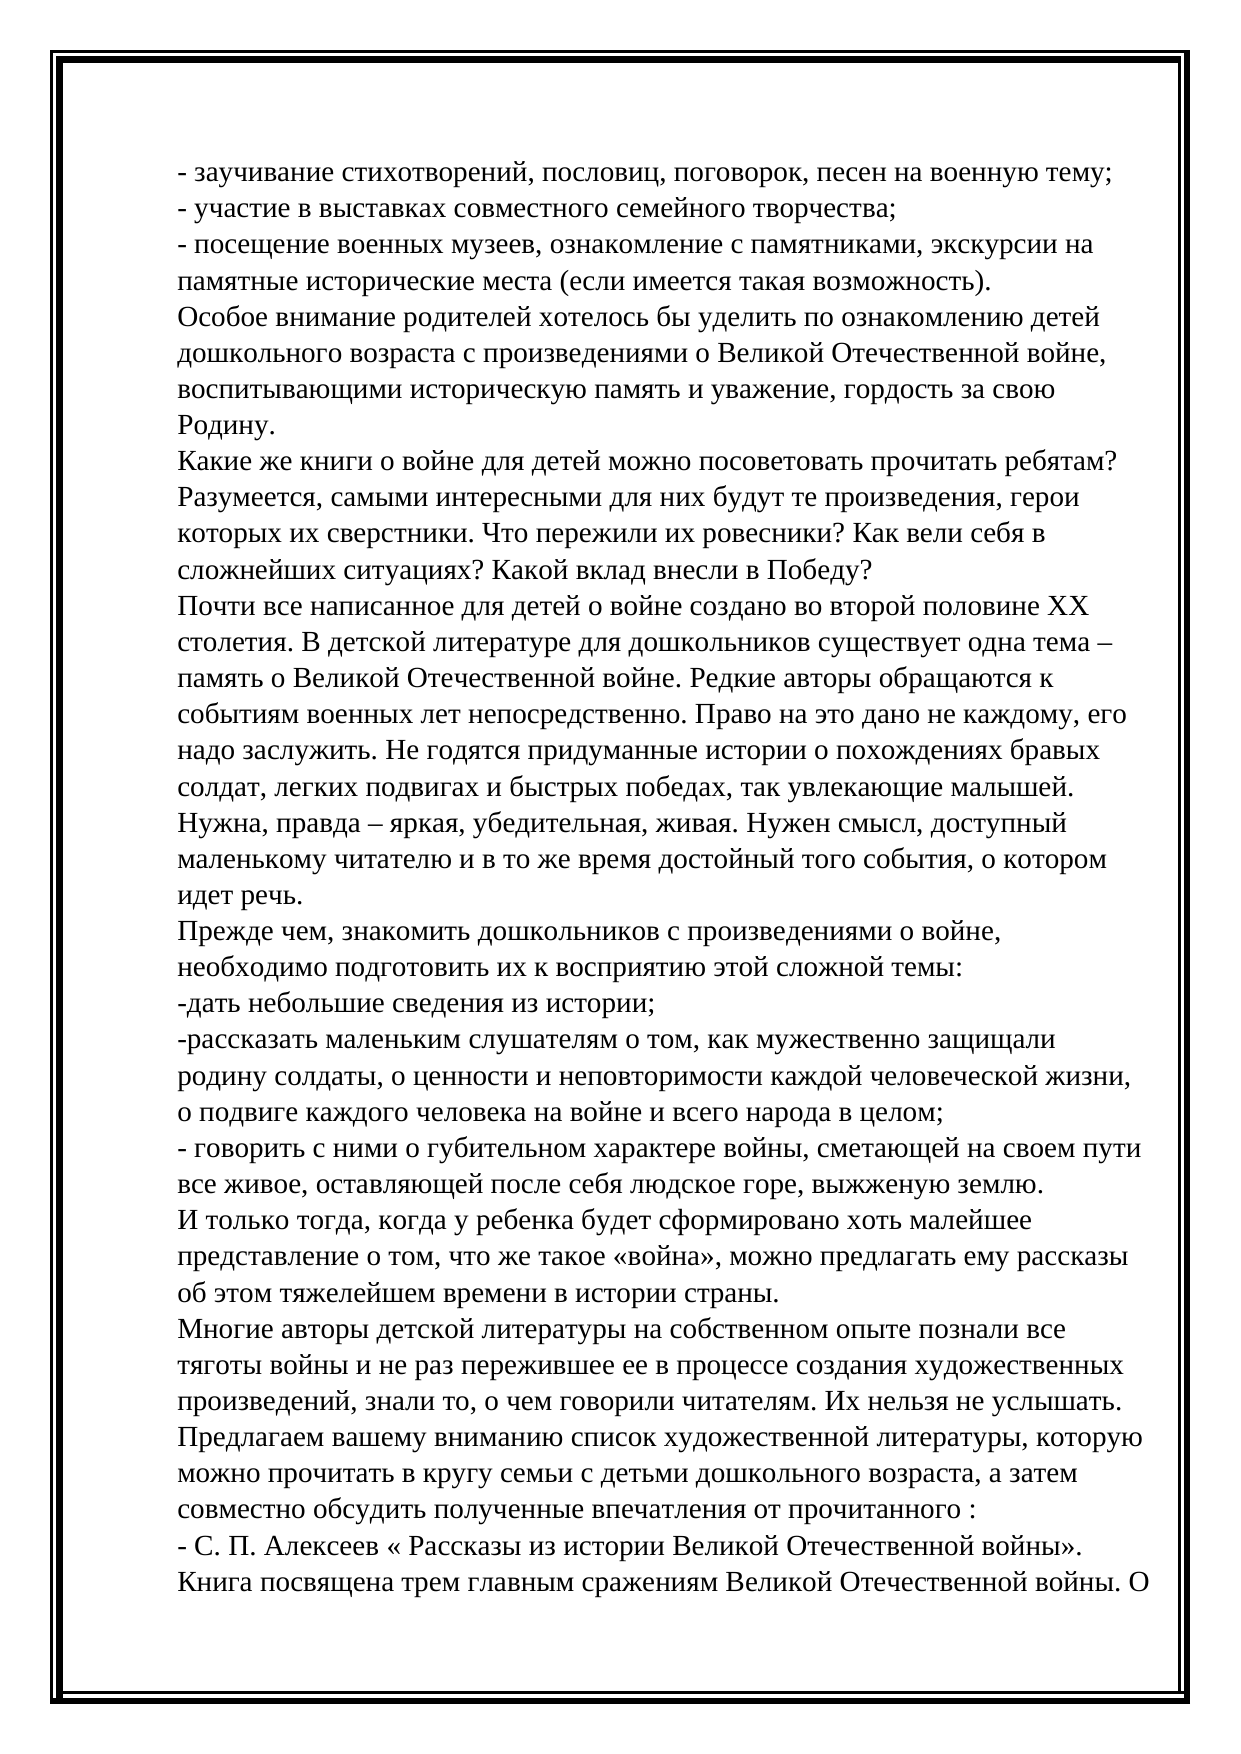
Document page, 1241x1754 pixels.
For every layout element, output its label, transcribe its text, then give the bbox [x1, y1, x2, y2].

text И только тогда, когда у ребенка будет сформировано хоть малейшее представление о том, что же такое «война», можно предлагать ему рассказы об этом тяжелейшем времени в истории страны. [177, 1202, 1152, 1308]
text - говорить с ними о губительном характере войны, сметающей на своем пути все живое, оставляющей после себя людское горе, выжженую землю. [177, 1130, 1152, 1200]
text Прежде чем, знакомить дошкольников с произведениями о войне, необходимо подготовить их к восприятию этой сложной темы: [177, 913, 1152, 983]
text Многие авторы детской литературы на собственном опыте познали все тяготы войны и не раз пережившее ее в процессе создания художественных произведений, знали то, о чем говорили читателям. Их нельзя не услышать. [177, 1311, 1152, 1417]
text Разумеется, самыми интересными для них будут те произведения, герои которых их сверстники. Что пережили их ровесники? Как вели себя в сложнейших ситуациях? Какой вклад внесли в Победу? [177, 479, 1152, 585]
text Особое внимание родителей хотелось бы уделить по ознакомлению детей дошкольного возраста с произведениями о Великой Отечественной войне, воспитывающими историческую память и уважение, гордость за свою Родину. [177, 299, 1152, 441]
text - заучивание стихотворений, пословиц, поговорок, песен на военную тему; [177, 154, 1152, 188]
text -рассказать маленьким слушателям о том, как мужественно защищали родину солдаты, о ценности и неповторимости каждой человеческой жизни, о подвиге каждого человека на войне и всего народа в целом; [177, 1022, 1152, 1127]
text -дать небольшие сведения из истории; [177, 986, 1152, 1019]
text - участие в выставках совместного семейного творчества; [177, 190, 1152, 224]
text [177, 1528, 1152, 1597]
text Предлагаем вашему вниманию список художественной литературы, которую можно прочитать в кругу семьи с детьми дошкольного возраста, а затем совместно обсудить полученные впечатления от прочитанного : [177, 1419, 1152, 1525]
text - посещение военных музеев, ознакомление с памятниками, экскурсии на памятные исторические места (если имеется такая возможность). [177, 226, 1152, 296]
text Почти все написанное для детей о войне создано во второй половине ХХ столетия. В детской литературе для дошкольников существует одна тема – память о Великой Отечественной войне. Редкие авторы обращаются к событиям военных лет непосредственно. Право на это дано не каждому, его надо заслужить. Не годятся придуманные истории о похождениях бравых солдат, легких подвигах и быстрых победах, так увлекающие малышей. Нужна, правда – яркая, убедительная, живая. Нужен смысл, доступный маленькому читателю и в то же время достойный того события, о котором идет речь. [177, 588, 1152, 911]
text Какие же книги о войне для детей можно посоветовать прочитать ребятам? [177, 443, 1152, 477]
